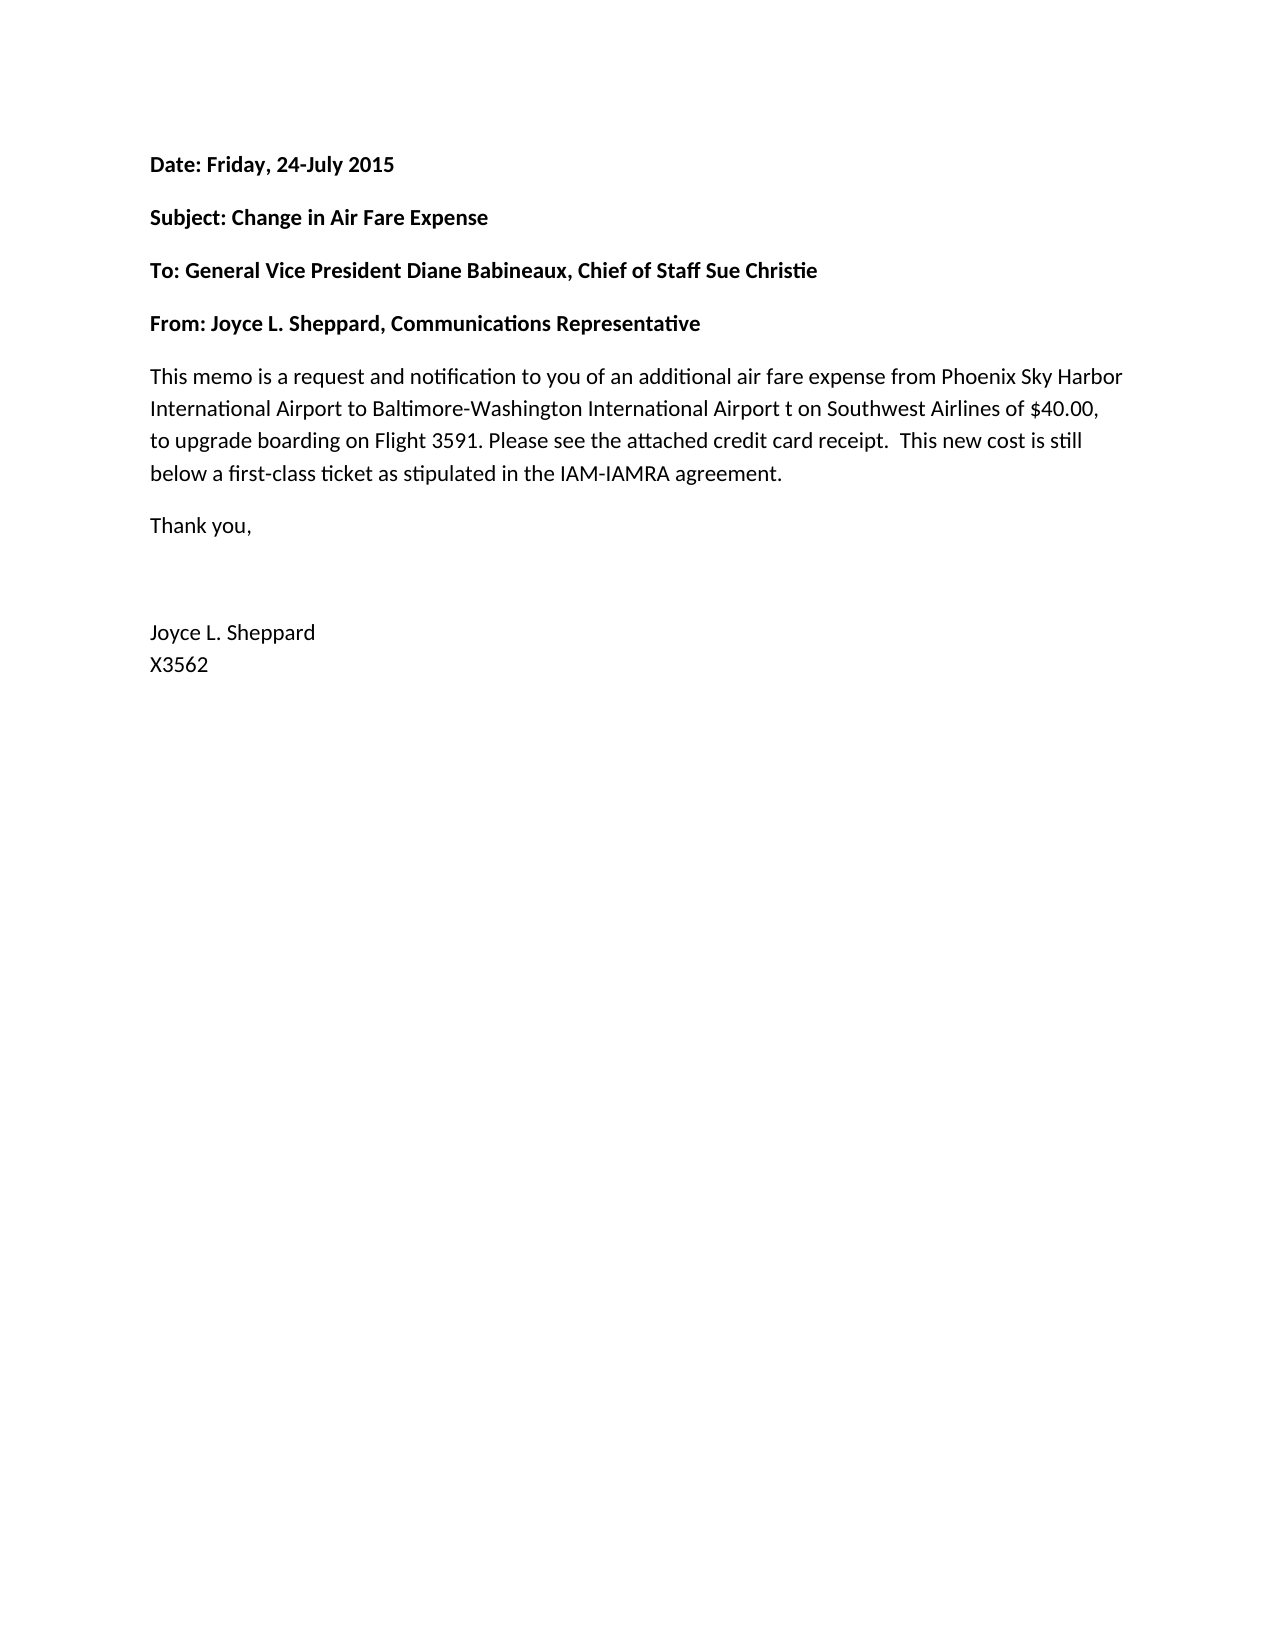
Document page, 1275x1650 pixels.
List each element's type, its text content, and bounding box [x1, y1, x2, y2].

text This memo is a request and notification to you of an additional air fare expense from Phoenix Sky Harbor International Airport to Baltimore-Washington International Airport t on Southwest Airlines of $40.00, to upgrade boarding on Flight 3591. Please see the attached credit card receipt. This new cost is still below a first-class ticket as stipulated in the IAM-IAMRA agreement. [150, 362, 1125, 487]
text Subject: Change in Air Fare Expense [150, 203, 1125, 231]
text Thank you, [150, 512, 1125, 540]
text From: Joyce L. Sheppard, Communications Representative [150, 309, 1125, 337]
text To: General Vice President Diane Babineaux, Chief of Staff Sue Christie [150, 256, 1125, 284]
text Date: Friday, 24-July 2015 [150, 150, 1125, 178]
text Joyce L. Sheppard X3562 [150, 618, 1125, 678]
